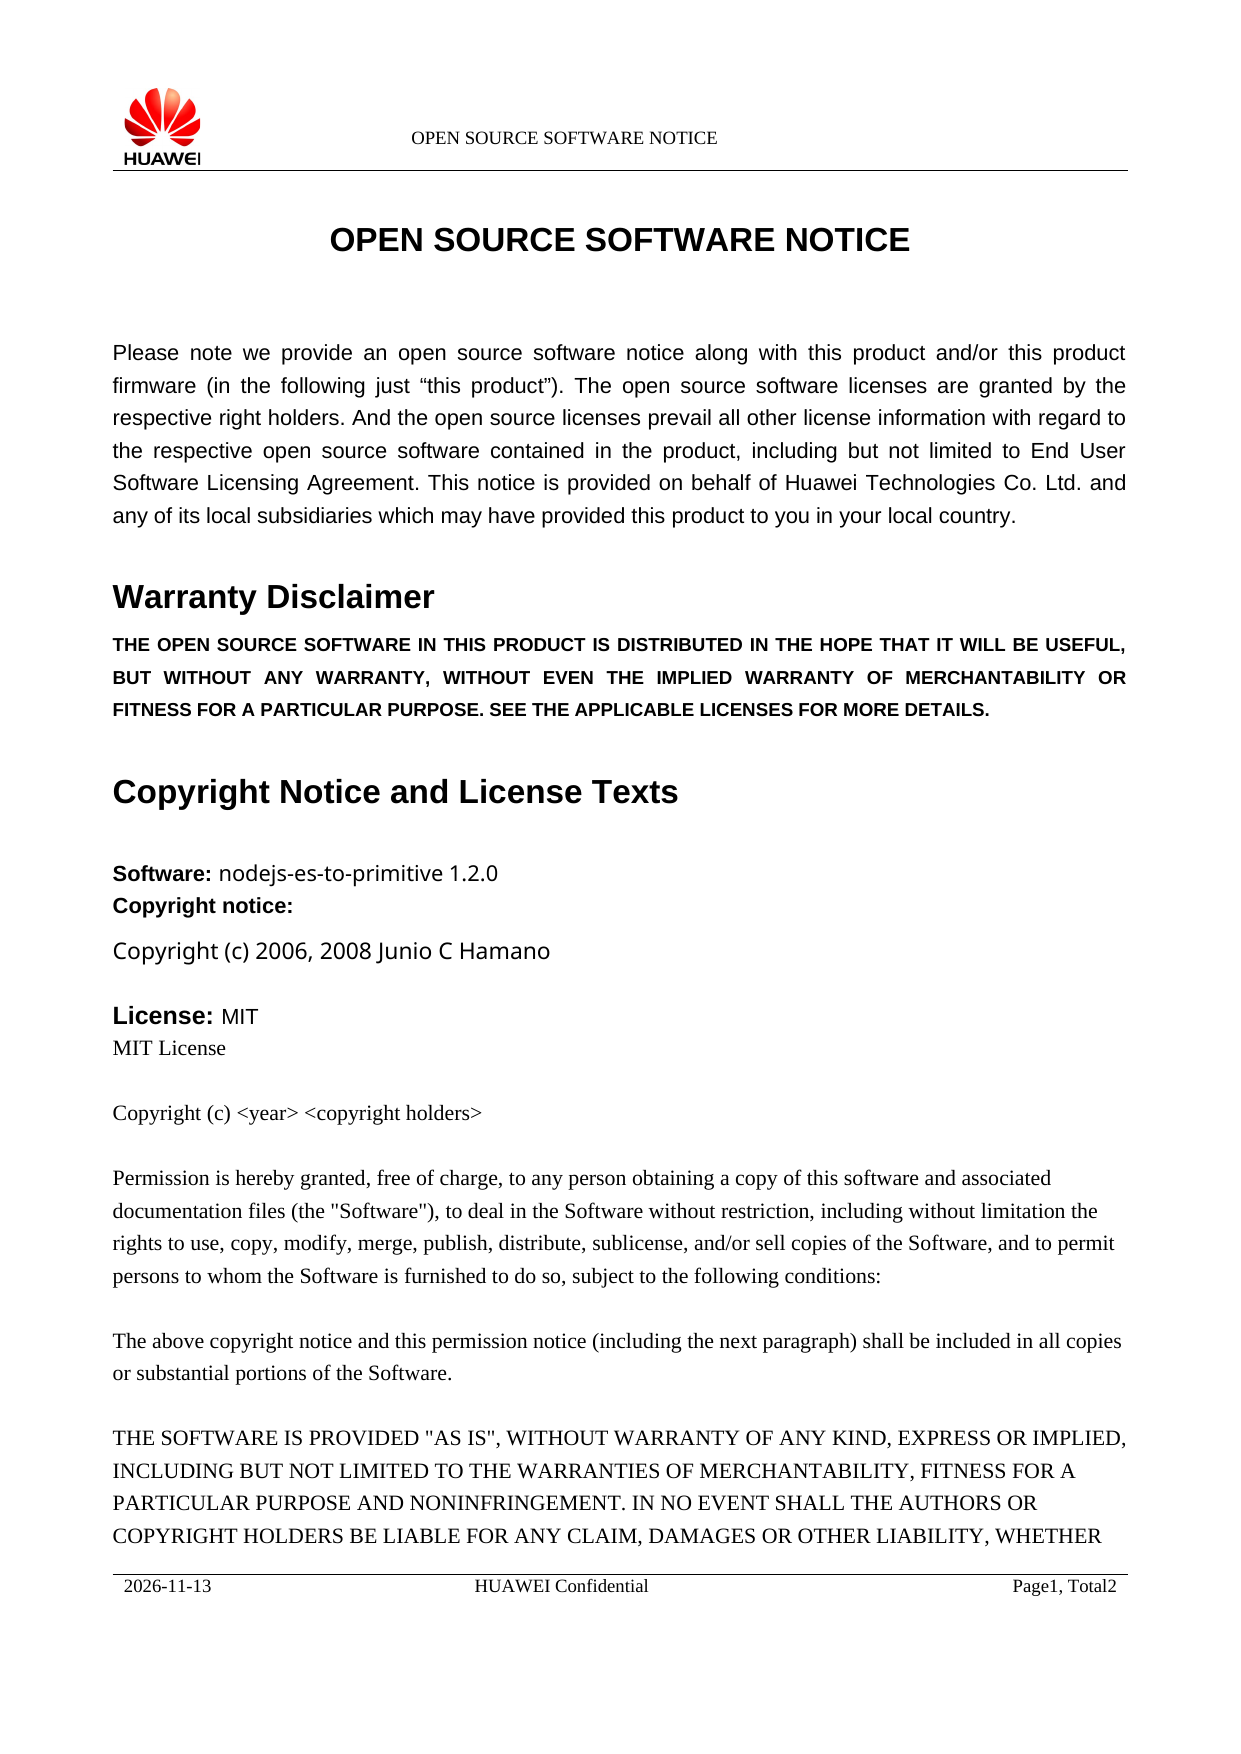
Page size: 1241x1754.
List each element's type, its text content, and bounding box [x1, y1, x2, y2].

text Copyright notice: [112, 889, 1128, 921]
text Please note we provide an open source software notice along with this product and/or this product firmware (in the following just “this product”). The open source software licenses are granted by the respective right holders. And the open source licenses prevail all other license information with regard to the respective open source software contained in the product, including but not limited to End User Software Licensing Agreement. This notice is provided on behalf of Huawei Technologies Co. Ltd. and any of its local subsidiaries which may have provided this product to you in your local country. [112, 336, 1128, 531]
text The open source software in this product is distributed in the hope that it will be useful, but WITHOUT ANY WARRANTY, without even the implied warranty of MERCHANTABILITY or FITNESS FOR A PARTICULAR PURPOSE. See the applicable licenses for more details. [112, 629, 1128, 726]
text Warranty Disclaimer [112, 564, 1128, 629]
text Copyright (c) 2006, 2008 Junio C Hamano [112, 934, 1128, 999]
text OPEN SOURCE SOFTWARE NOTICE [112, 206, 1128, 271]
picture [124, 88, 201, 165]
text License: MIT [112, 999, 1128, 1031]
title Software: nodejs-es-to-primitive 1.2.0 [112, 856, 1128, 889]
text Copyright Notice and License Texts [112, 759, 1128, 824]
